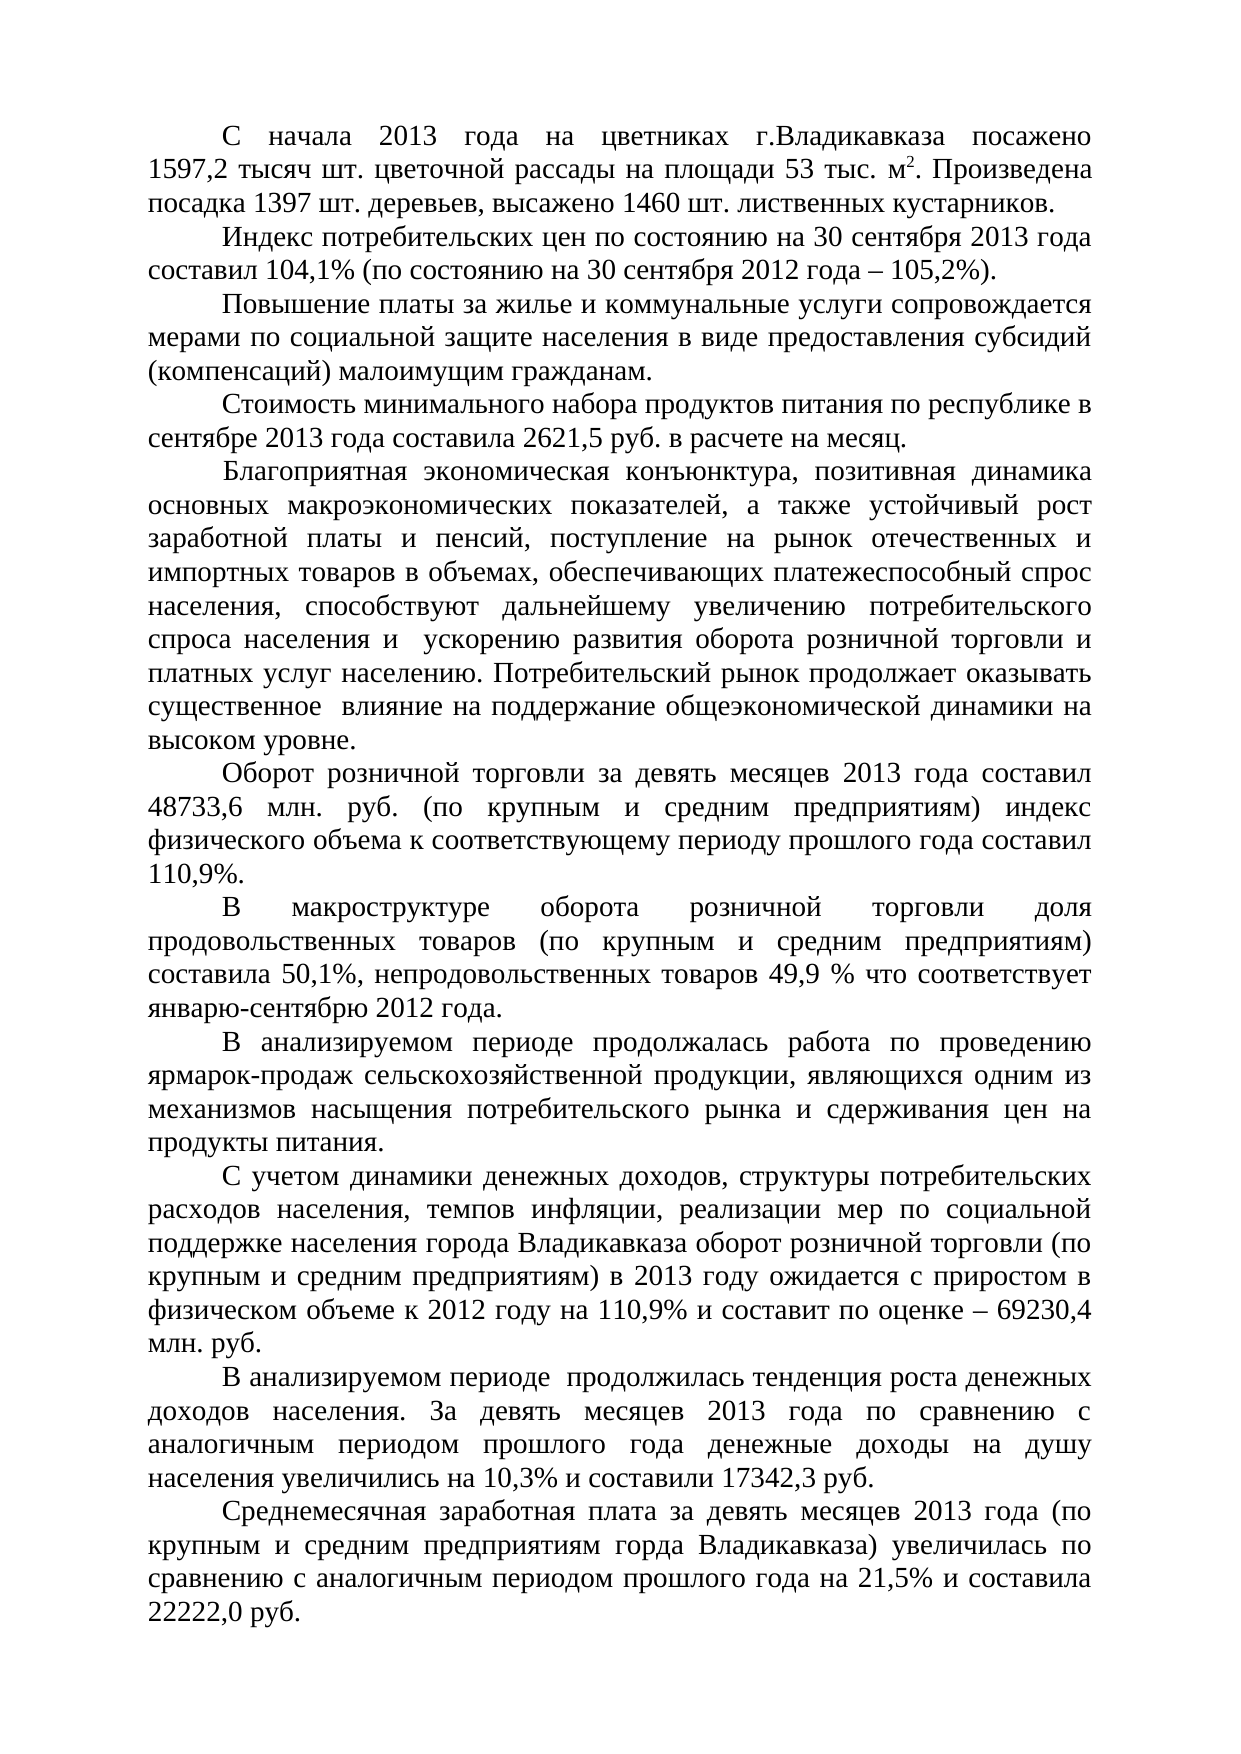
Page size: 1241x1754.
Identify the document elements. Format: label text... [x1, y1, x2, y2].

text Индекс потребительских цен по состоянию на 30 сентября 2013 года составил 104,1% (по состоянию на 30 сентября 2012 года – 105,2%). [148, 219, 1092, 286]
text Оборот розничной торговли за девять месяцев 2013 года составил 48733,6 млн. руб. (по крупным и средним предприятиям) индекс физического объема к соответствующему периоду прошлого года составил 110,9%. [148, 755, 1092, 889]
text В макроструктуре оборота розничной торговли доля продовольственных товаров (по крупным и средним предприятиям) составила 50,1%, непродовольственных товаров 49,9 % что соответствует январю-сентябрю 2012 года. [148, 889, 1092, 1024]
text С учетом динамики денежных доходов, структуры потребительских расходов населения, темпов инфляции, реализации мер по социальной поддержке населения города Владикавказа оборот розничной торговли (по крупным и средним предприятиям) в 2013 году ожидается с приростом в физическом объеме к 2012 году на 110,9% и составит по оценке – 69230,4 млн. руб. [148, 1158, 1092, 1359]
text С начала 2013 года на цветниках г.Владикавказа посажено 1597,2 тысяч шт. цветочной рассады на площади 53 тыс. м2. Произведена посадка 1397 шт. деревьев, высажено 1460 шт. лиственных кустарников. [148, 118, 1092, 219]
text Стоимость минимального набора продуктов питания по республике в сентябре 2013 года составила 2621,5 руб. в расчете на месяц. [148, 386, 1092, 453]
text В анализируемом периоде продолжилась тенденция роста денежных доходов населения. За девять месяцев 2013 года по сравнению с аналогичным периодом прошлого года денежные доходы на душу населения увеличились на 10,3% и составили 17342,3 руб. [148, 1359, 1092, 1493]
text Благоприятная экономическая конъюнктура, позитивная динамика основных макроэкономических показателей, а также устойчивый рост заработной платы и пенсий, поступление на рынок отечественных и импортных товаров в объемах, обеспечивающих платежеспособный спрос населения, способствуют дальнейшему увеличению потребительского спроса населения и ускорению развития оборота розничной торговли и платных услуг населению. Потребительский рынок продолжает оказывать существенное влияние на поддержание общеэкономической динамики на высоком уровне. [148, 453, 1092, 755]
text В анализируемом периоде продолжалась работа по проведению ярмарок-продаж сельскохозяйственной продукции, являющихся одним из механизмов насыщения потребительского рынка и сдерживания цен на продукты питания. [148, 1024, 1092, 1158]
text Среднемесячная заработная плата за девять месяцев 2013 года (по крупным и средним предприятиям горда Владикавказа) увеличилась по сравнению с аналогичным периодом прошлого года на 21,5% и составила 22222,0 руб. [148, 1493, 1092, 1627]
text Повышение платы за жилье и коммунальные услуги сопровождается мерами по социальной защите населения в виде предоставления субсидий (компенсаций) малоимущим гражданам. [148, 286, 1092, 386]
